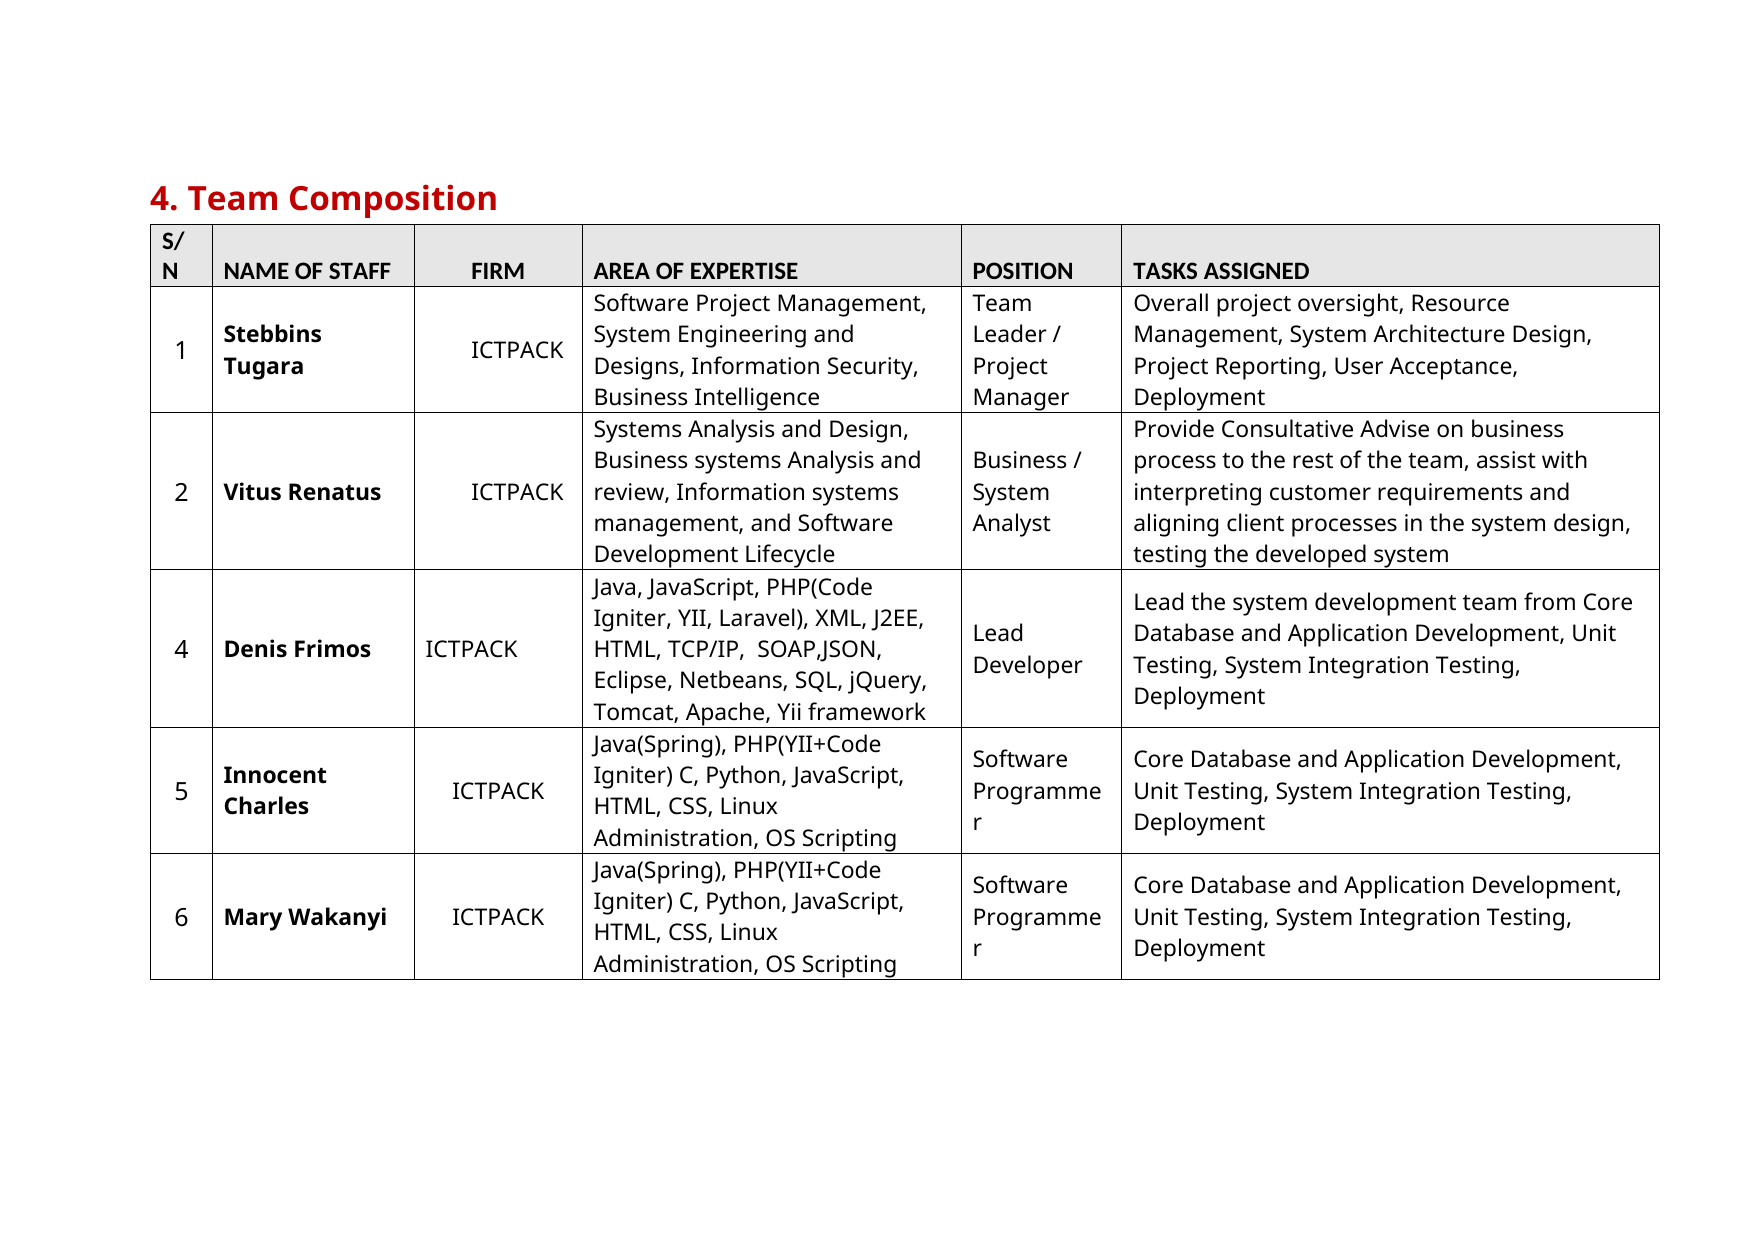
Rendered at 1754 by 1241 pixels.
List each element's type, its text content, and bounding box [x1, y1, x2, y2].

table_cell ICTPACK [415, 287, 582, 412]
table_cell Provide Consultative Advise on business process to the rest of the team, assist with interpreting customer requirements and aligning client processes in the system design, testing the developed system [1122, 413, 1659, 569]
table_header FIRM [415, 225, 582, 286]
table_header AREA OF EXPERTISE [583, 225, 961, 286]
table_cell ICTPACK [415, 728, 582, 853]
table_cell Overall project oversight, Resource Management, System Architecture Design, Project Reporting, User Acceptance, Deployment [1122, 287, 1659, 412]
table_header S/N [151, 225, 212, 286]
table_cell Java(Spring), PHP(YII+Code Igniter) C, Python, JavaScript, HTML, CSS, Linux Administration, OS Scripting [583, 728, 961, 853]
table_cell Vitus Renatus [213, 413, 414, 569]
table_cell 5 [151, 728, 212, 853]
table_cell Denis Frimos [213, 570, 414, 727]
table_cell Stebbins Tugara [213, 287, 414, 412]
table_header NAME OF STAFF [213, 225, 414, 286]
table_cell ICTPACK [415, 570, 582, 727]
table_cell Java(Spring), PHP(YII+Code Igniter) C, Python, JavaScript, HTML, CSS, Linux Administration, OS Scripting [583, 854, 961, 979]
table_cell 6 [151, 854, 212, 979]
table_cell Software Programmer [962, 728, 1121, 853]
table_cell Lead Developer [962, 570, 1121, 727]
table_cell Team Leader / Project Manager [962, 287, 1121, 412]
table_header TASKS ASSIGNED [1122, 225, 1659, 286]
table_cell Systems Analysis and Design, Business systems Analysis and review, Information systems management, and Software Development Lifecycle [583, 413, 961, 569]
table_cell Innocent Charles [213, 728, 414, 853]
table_header POSITION [962, 225, 1121, 286]
table_cell Software Project Management, System Engineering and Designs, Information Security, Business Intelligence [583, 287, 961, 412]
table_cell ICTPACK [415, 854, 582, 979]
table_cell ICTPACK [415, 413, 582, 569]
table_cell Java, JavaScript, PHP(Code Igniter, YII, Laravel), XML, J2EE, HTML, TCP/IP, SOAP,JSON, Eclipse, Netbeans, SQL, jQuery, Tomcat, Apache, Yii framework [583, 570, 961, 727]
table_cell Software Programmer [962, 854, 1121, 979]
table_cell Core Database and Application Development, Unit Testing, System Integration Testing, Deployment [1122, 728, 1659, 853]
table_cell 2 [151, 413, 212, 569]
table_cell Core Database and Application Development, Unit Testing, System Integration Testing, Deployment [1122, 854, 1659, 979]
table_cell Lead the system development team from Core Database and Application Development, Unit Testing, System Integration Testing, Deployment [1122, 570, 1659, 727]
table_cell 1 [151, 287, 212, 412]
table_cell Mary Wakanyi [213, 854, 414, 979]
table_cell 4 [151, 570, 212, 727]
subtitle Team Composition [150, 175, 1604, 220]
table_cell Business / System Analyst [962, 413, 1121, 569]
